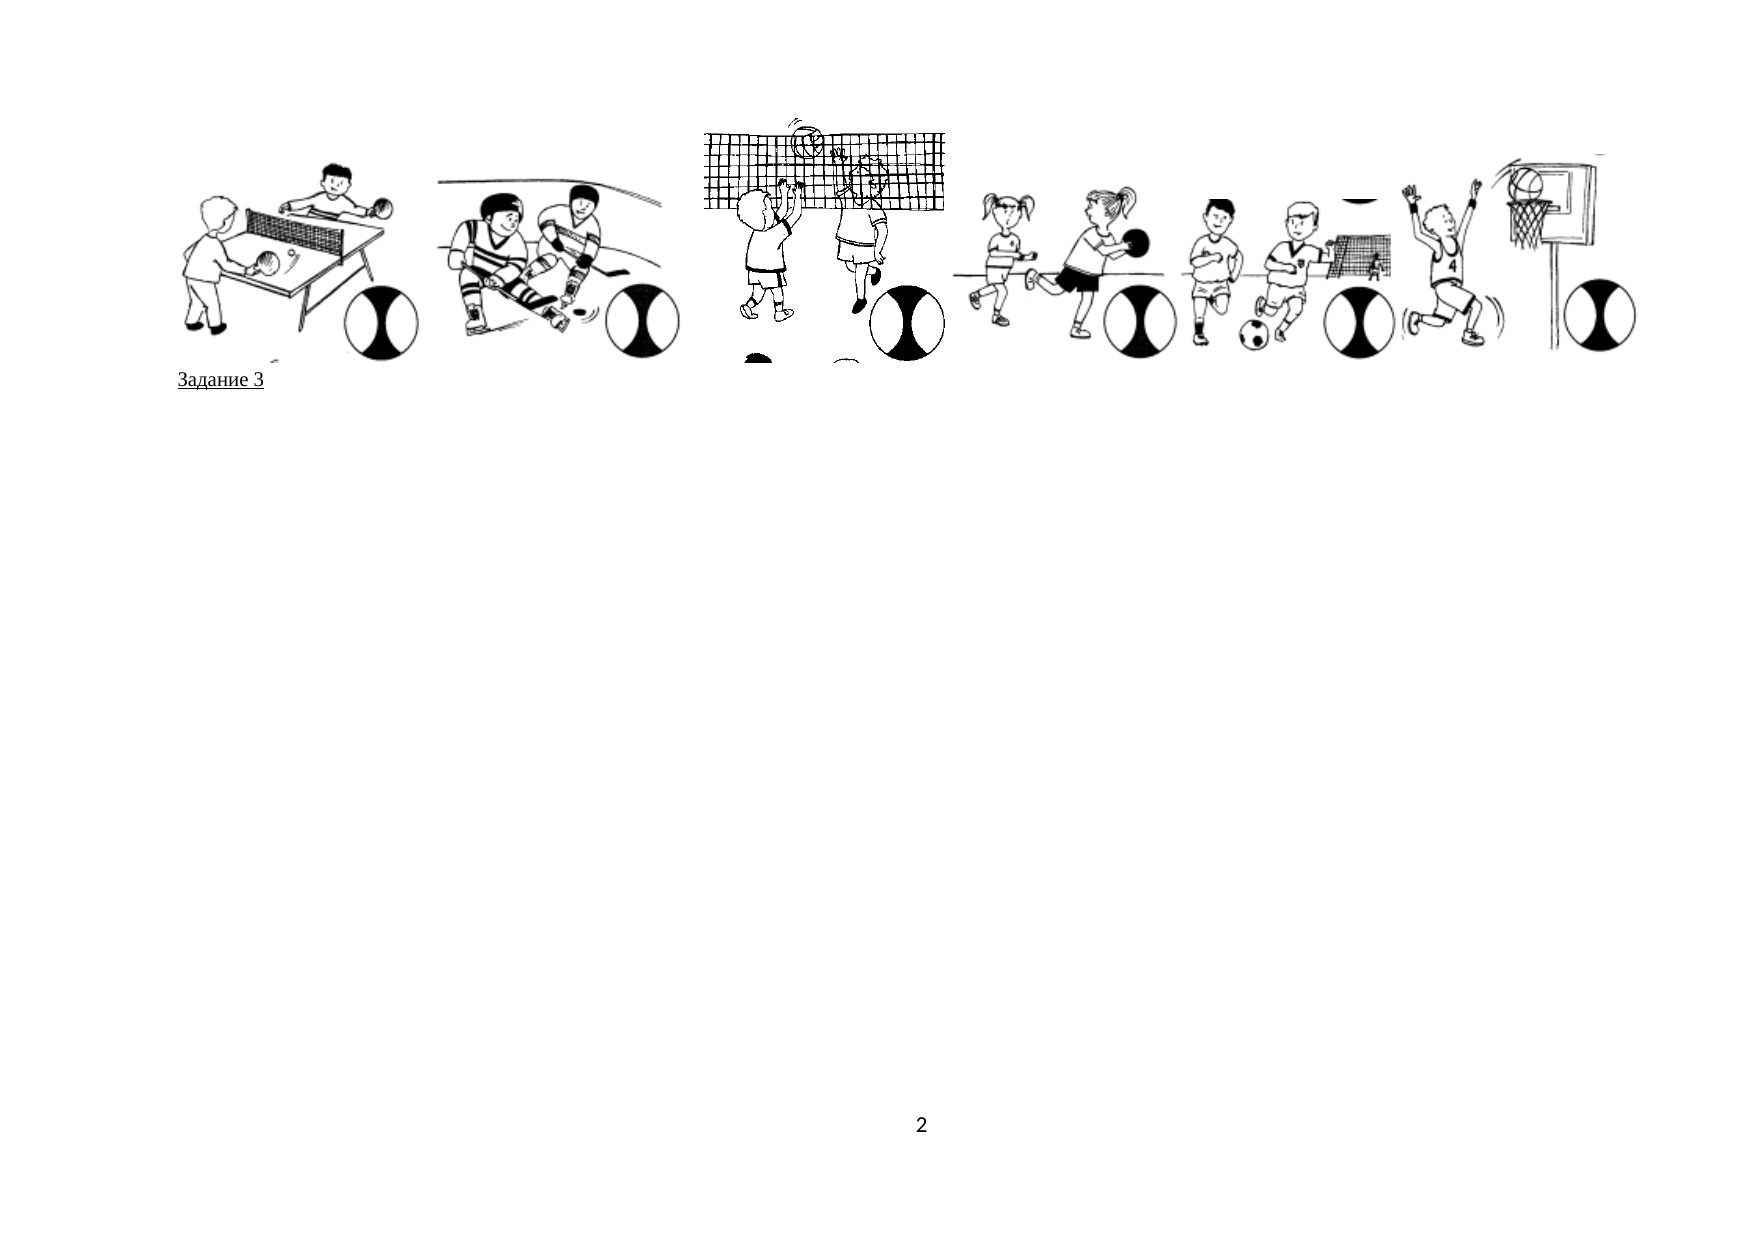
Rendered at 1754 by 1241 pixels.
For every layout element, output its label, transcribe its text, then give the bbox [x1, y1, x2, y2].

picture [689, 118, 1639, 363]
text Задание 3 [177, 367, 1665, 391]
picture [434, 173, 685, 363]
picture [177, 157, 430, 363]
